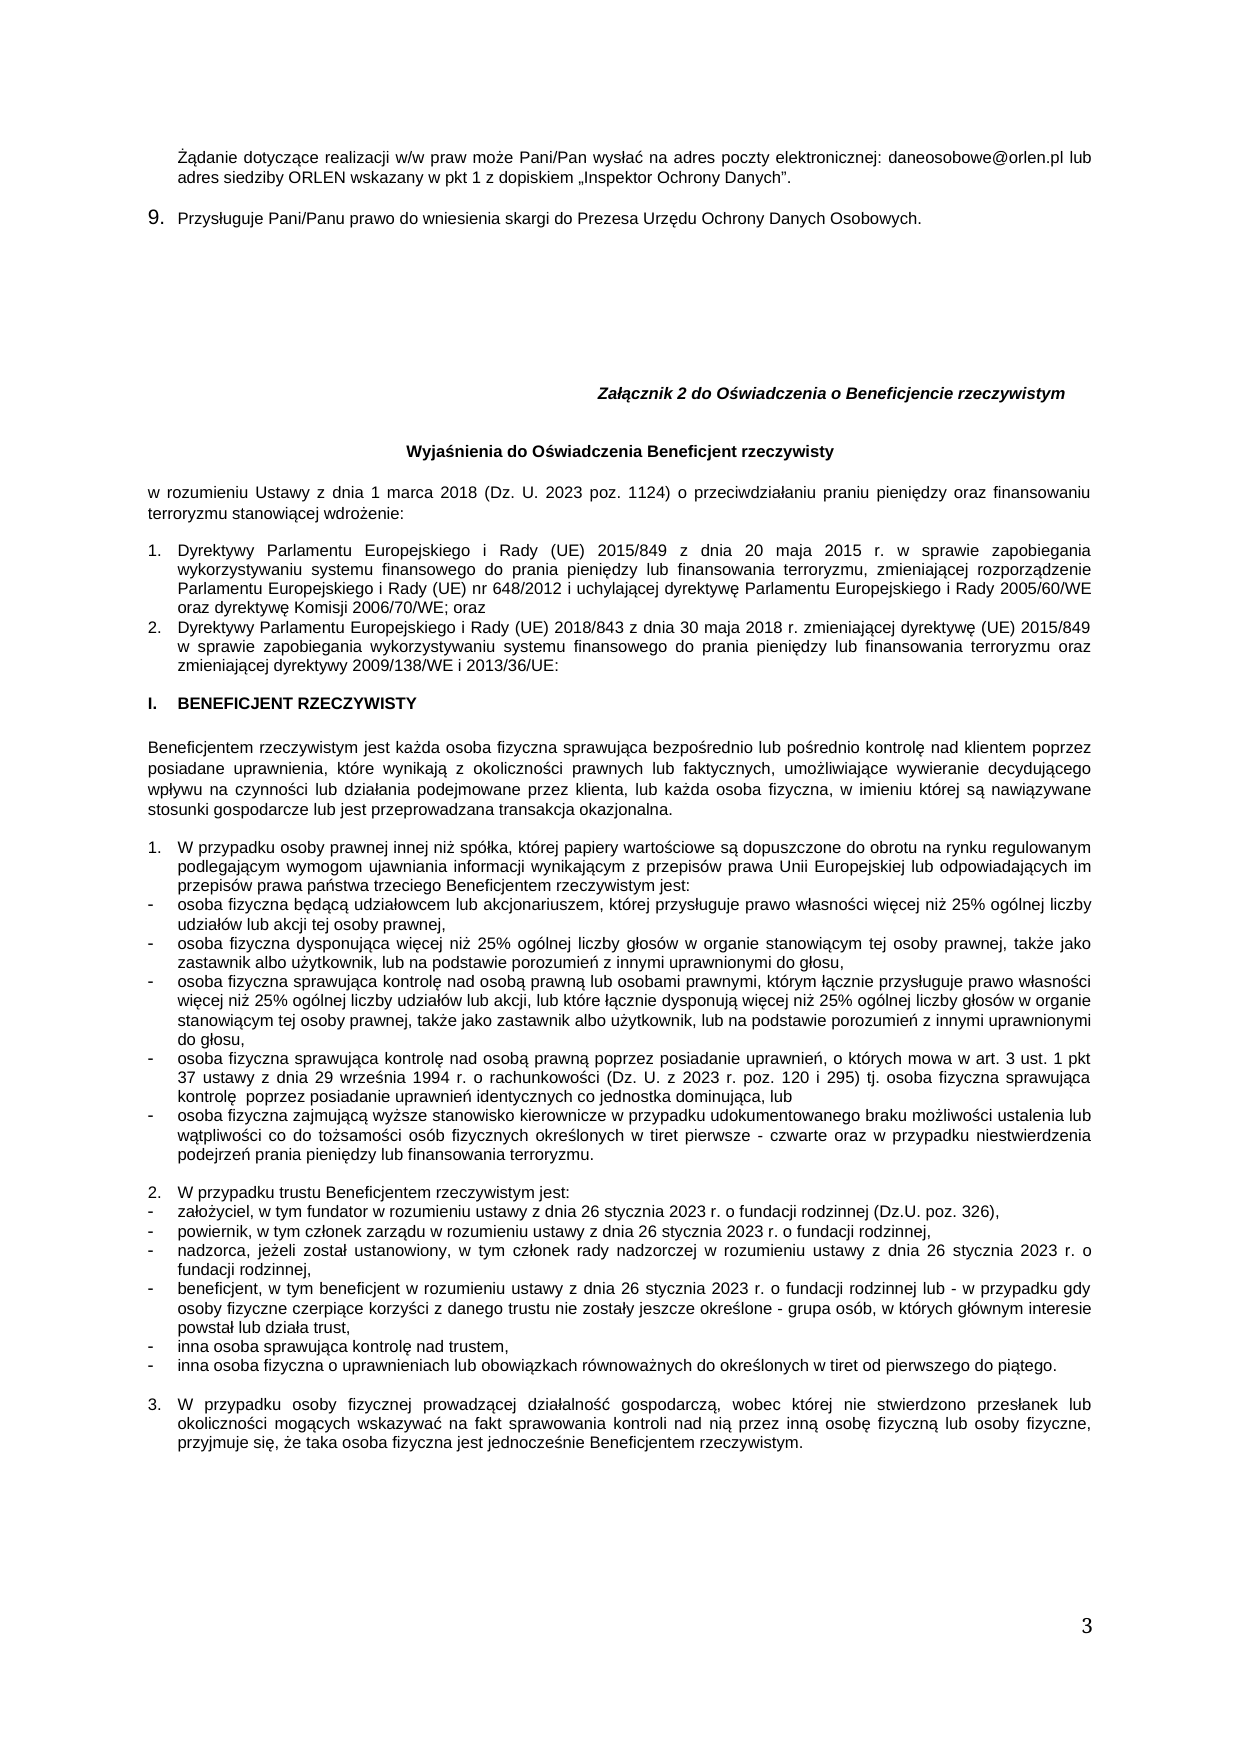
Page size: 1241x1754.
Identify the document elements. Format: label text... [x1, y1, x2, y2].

list Dyrektywy Parlamentu Europejskiego i Rady (UE) 2018/843 z dnia 30 maja 2018 r. zmieniającej dyrektywę (UE) 2015/849 w sprawie zapobiegania wykorzystywaniu systemu finansowego do prania pieniędzy lub finansowania terroryzmu oraz zmieniającej dyrektywy 2009/138/WE i 2013/36/UE: [148, 617, 1093, 675]
list Dyrektywy Parlamentu Europejskiego i Rady (UE) 2015/849 z dnia 20 maja 2015 r. w sprawie zapobiegania wykorzystywaniu systemu finansowego do prania pieniędzy lub finansowania terroryzmu, zmieniającej rozporządzenie Parlamentu Europejskiego i Rady (UE) nr 648/2012 i uchylającej dyrektywę Parlamentu Europejskiego i Rady 2005/60/WE oraz dyrektywę Komisji 2006/70/WE; oraz [148, 541, 1093, 617]
text Beneficjentem rzeczywistym jest każda osoba fizyczna sprawująca bezpośrednio lub pośrednio kontrolę nad klientem poprzez posiadane uprawnienia, które wynikają z okoliczności prawnych lub faktycznych, umożliwiające wywieranie decydującego wpływu na czynności lub działania podejmowane przez klienta, lub każda osoba fizyczna, w imieniu której są nawiązywane stosunki gospodarcze lub jest przeprowadzana transakcja okazjonalna. [148, 738, 1093, 819]
text Załącznik 2 do Oświadczenia o Beneficjencie rzeczywistym [523, 384, 1093, 403]
list W przypadku osoby prawnej innej niż spółka, której papiery wartościowe są dopuszczone do obrotu na rynku regulowanym podlegającym wymogom ujawniania informacji wynikającym z przepisów prawa Unii Europejskiej lub odpowiadających im przepisów prawa państwa trzeciego Beneficjentem rzeczywistym jest: [148, 837, 1093, 895]
list osoba fizyczna zajmującą wyższe stanowisko kierownicze w przypadku udokumentowanego braku możliwości ustalenia lub wątpliwości co do tożsamości osób fizycznych określonych w tiret pierwsze - czwarte oraz w przypadku niestwierdzenia podejrzeń prania pieniędzy lub finansowania terroryzmu. [148, 1106, 1093, 1164]
list osoba fizyczna sprawująca kontrolę nad osobą prawną poprzez posiadanie uprawnień, o których mowa w art. 3 ust. 1 pkt 37 ustawy z dnia 29 września 1994 r. o rachunkowości (Dz. U. z 2023 r. poz. 120 i 295) tj. osoba fizyczna sprawująca kontrolę poprzez posiadanie uprawnień identycznych co jednostka dominująca, lub [148, 1049, 1093, 1106]
list W przypadku trustu Beneficjentem rzeczywistym jest: [148, 1183, 1093, 1202]
list beneficjent, w tym beneficjent w rozumieniu ustawy z dnia 26 stycznia 2023 r. o fundacji rodzinnej lub - w przypadku gdy osoby fizyczne czerpiące korzyści z danego trustu nie zostały jeszcze określone - grupa osób, w których głównym interesie powstał lub działa trust, [148, 1279, 1093, 1337]
list BENEFICJENT RZECZYWISTY [148, 694, 1093, 713]
list założyciel, w tym fundator w rozumieniu ustawy z dnia 26 stycznia 2023 r. o fundacji rodzinnej (Dz.U. poz. 326), [148, 1202, 1093, 1221]
list nadzorca, jeżeli został ustanowiony, w tym członek rady nadzorczej w rozumieniu ustawy z dnia 26 stycznia 2023 r. o fundacji rodzinnej, [148, 1241, 1093, 1279]
list Przysługuje Pani/Panu prawo do wniesienia skargi do Prezesa Urzędu Ochrony Danych Osobowych. [148, 204, 1093, 228]
list osoba fizyczna dysponująca więcej niż 25% ogólnej liczby głosów w organie stanowiącym tej osoby prawnej, także jako zastawnik albo użytkownik, lub na podstawie porozumień z innymi uprawnionymi do głosu, [148, 933, 1093, 972]
text Żądanie dotyczące realizacji w/w praw może Pani/Pan wysłać na adres poczty elektronicznej: daneosobowe@orlen.pl lub adres siedziby ORLEN wskazany w pkt 1 z dopiskiem „Inspektor Ochrony Danych”. [177, 148, 1093, 187]
list W przypadku osoby fizycznej prowadzącej działalność gospodarczą, wobec której nie stwierdzono przesłanek lub okoliczności mogących wskazywać na fakt sprawowania kontroli nad nią przez inną osobę fizyczną lub osoby fizyczne, przyjmuje się, że taka osoba fizyczna jest jednocześnie Beneficjentem rzeczywistym. [148, 1394, 1093, 1452]
list inna osoba sprawująca kontrolę nad trustem, [148, 1337, 1093, 1356]
list osoba fizyczna będącą udziałowcem lub akcjonariuszem, której przysługuje prawo własności więcej niż 25% ogólnej liczby udziałów lub akcji tej osoby prawnej, [148, 895, 1093, 933]
text w rozumieniu Ustawy z dnia 1 marca 2018 (Dz. U. 2023 poz. 1124) o przeciwdziałaniu praniu pieniędzy oraz finansowaniu terroryzmu stanowiącej wdrożenie: [148, 483, 1093, 523]
list powiernik, w tym członek zarządu w rozumieniu ustawy z dnia 26 stycznia 2023 r. o fundacji rodzinnej, [148, 1221, 1093, 1241]
text Wyjaśnienia do Oświadczenia Beneficjent rzeczywisty [148, 442, 1093, 461]
list inna osoba fizyczna o uprawnieniach lub obowiązkach równoważnych do określonych w tiret od pierwszego do piątego. [148, 1356, 1093, 1375]
list osoba fizyczna sprawująca kontrolę nad osobą prawną lub osobami prawnymi, którym łącznie przysługuje prawo własności więcej niż 25% ogólnej liczby udziałów lub akcji, lub które łącznie dysponują więcej niż 25% ogólnej liczby głosów w organie stanowiącym tej osoby prawnej, także jako zastawnik albo użytkownik, lub na podstawie porozumień z innymi uprawnionymi do głosu, [148, 972, 1093, 1049]
